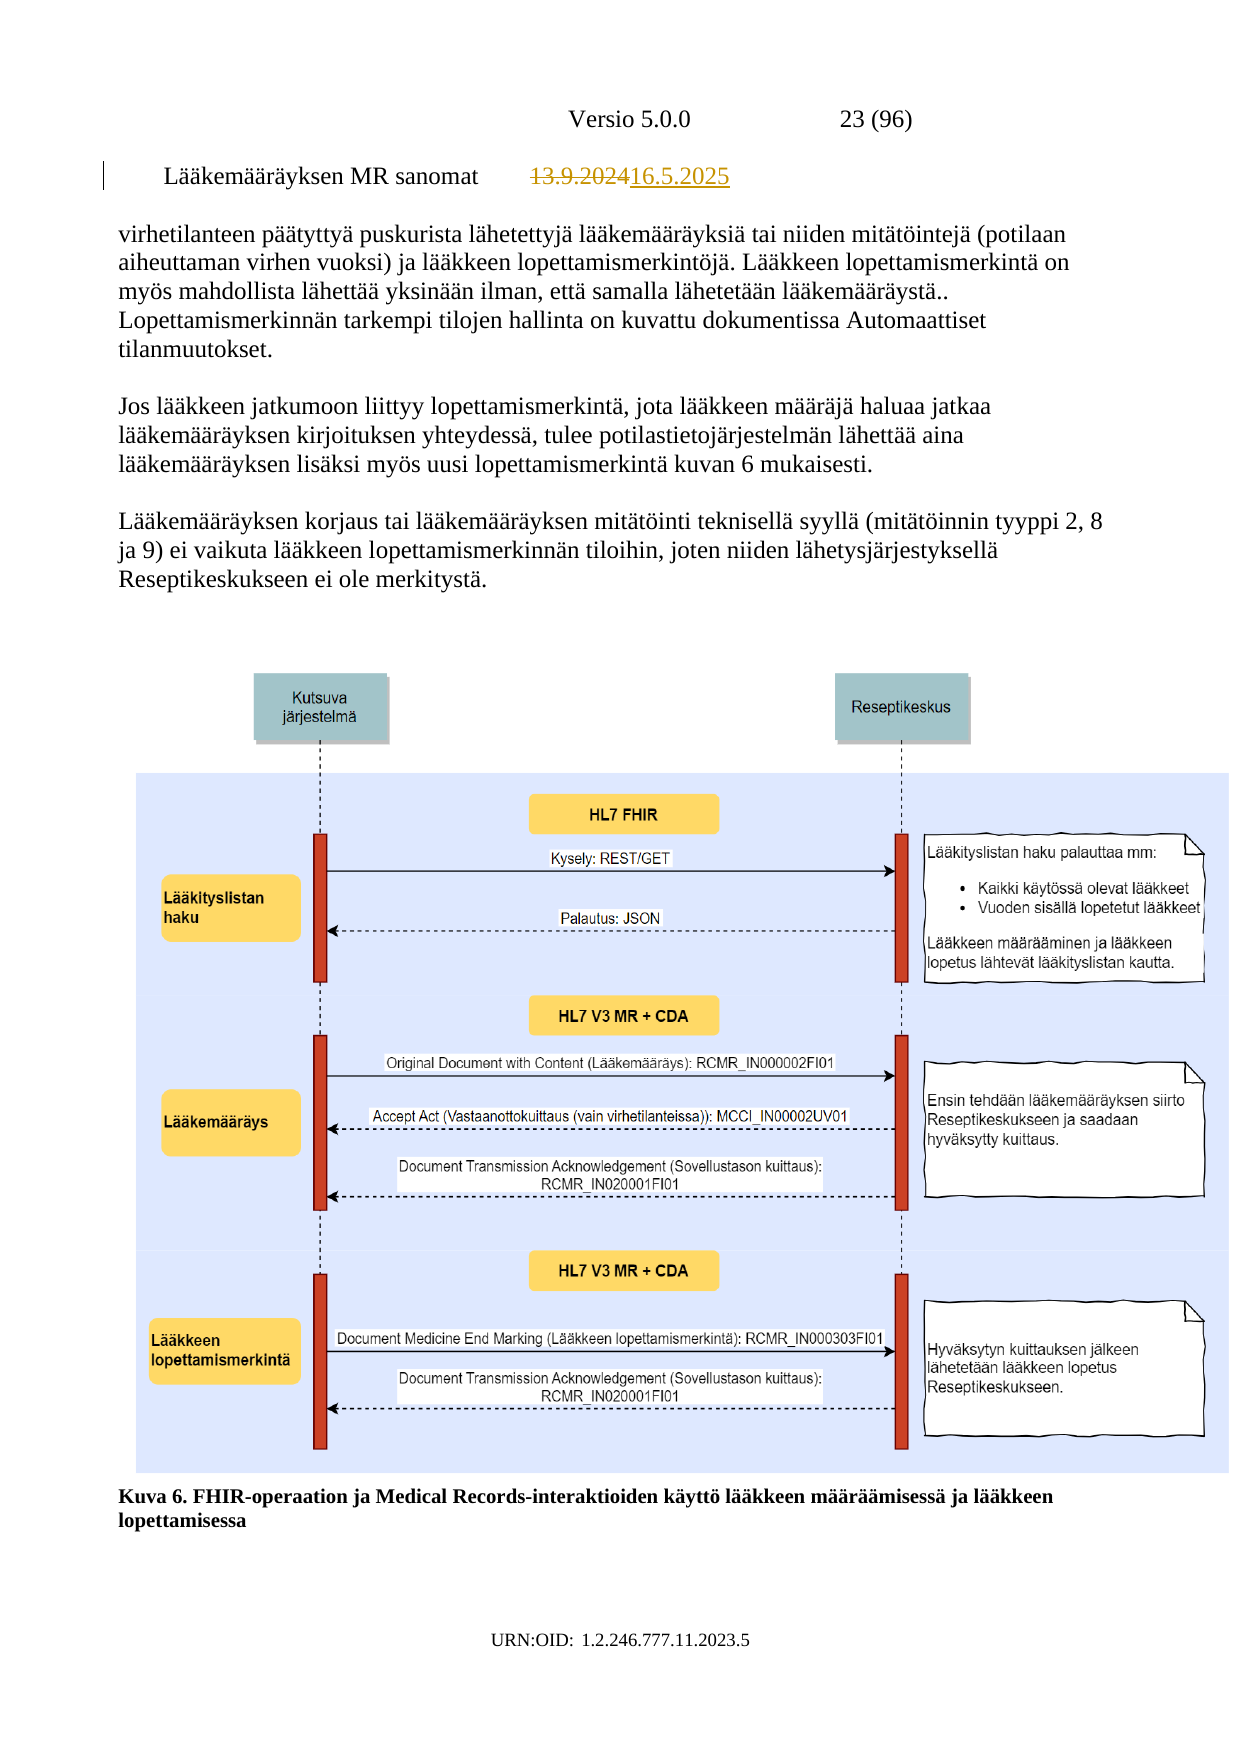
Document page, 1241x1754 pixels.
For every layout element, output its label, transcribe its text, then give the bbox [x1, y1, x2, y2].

text Kuva 6. FHIR-operaation ja Medical Records-interaktioiden käyttö lääkkeen määräämisessä ja lääkkeen lopettamisessa [118, 1485, 1122, 1532]
text Lääkemääräyksen korjaus tai lääkemääräyksen mitätöinti teknisellä syyllä (mitätöinnin tyyppi 2, 8 ja 9) ei vaikuta lääkkeen lopettamismerkinnän tiloihin, joten niiden lähetysjärjestyksellä Reseptikeskukseen ei ole merkitystä. [118, 506, 1122, 592]
picture [118, 662, 1235, 1485]
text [118, 219, 1122, 362]
text Jos lääkkeen jatkumoon liittyy lopettamismerkintä, jota lääkkeen määräjä haluaa jatkaa lääkemääräyksen kirjoituksen yhteydessä, tulee potilastietojärjestelmän lähettää aina lääkemääräyksen lisäksi myös uusi lopettamismerkintä kuvan 6 mukaisesti. [118, 391, 1122, 477]
